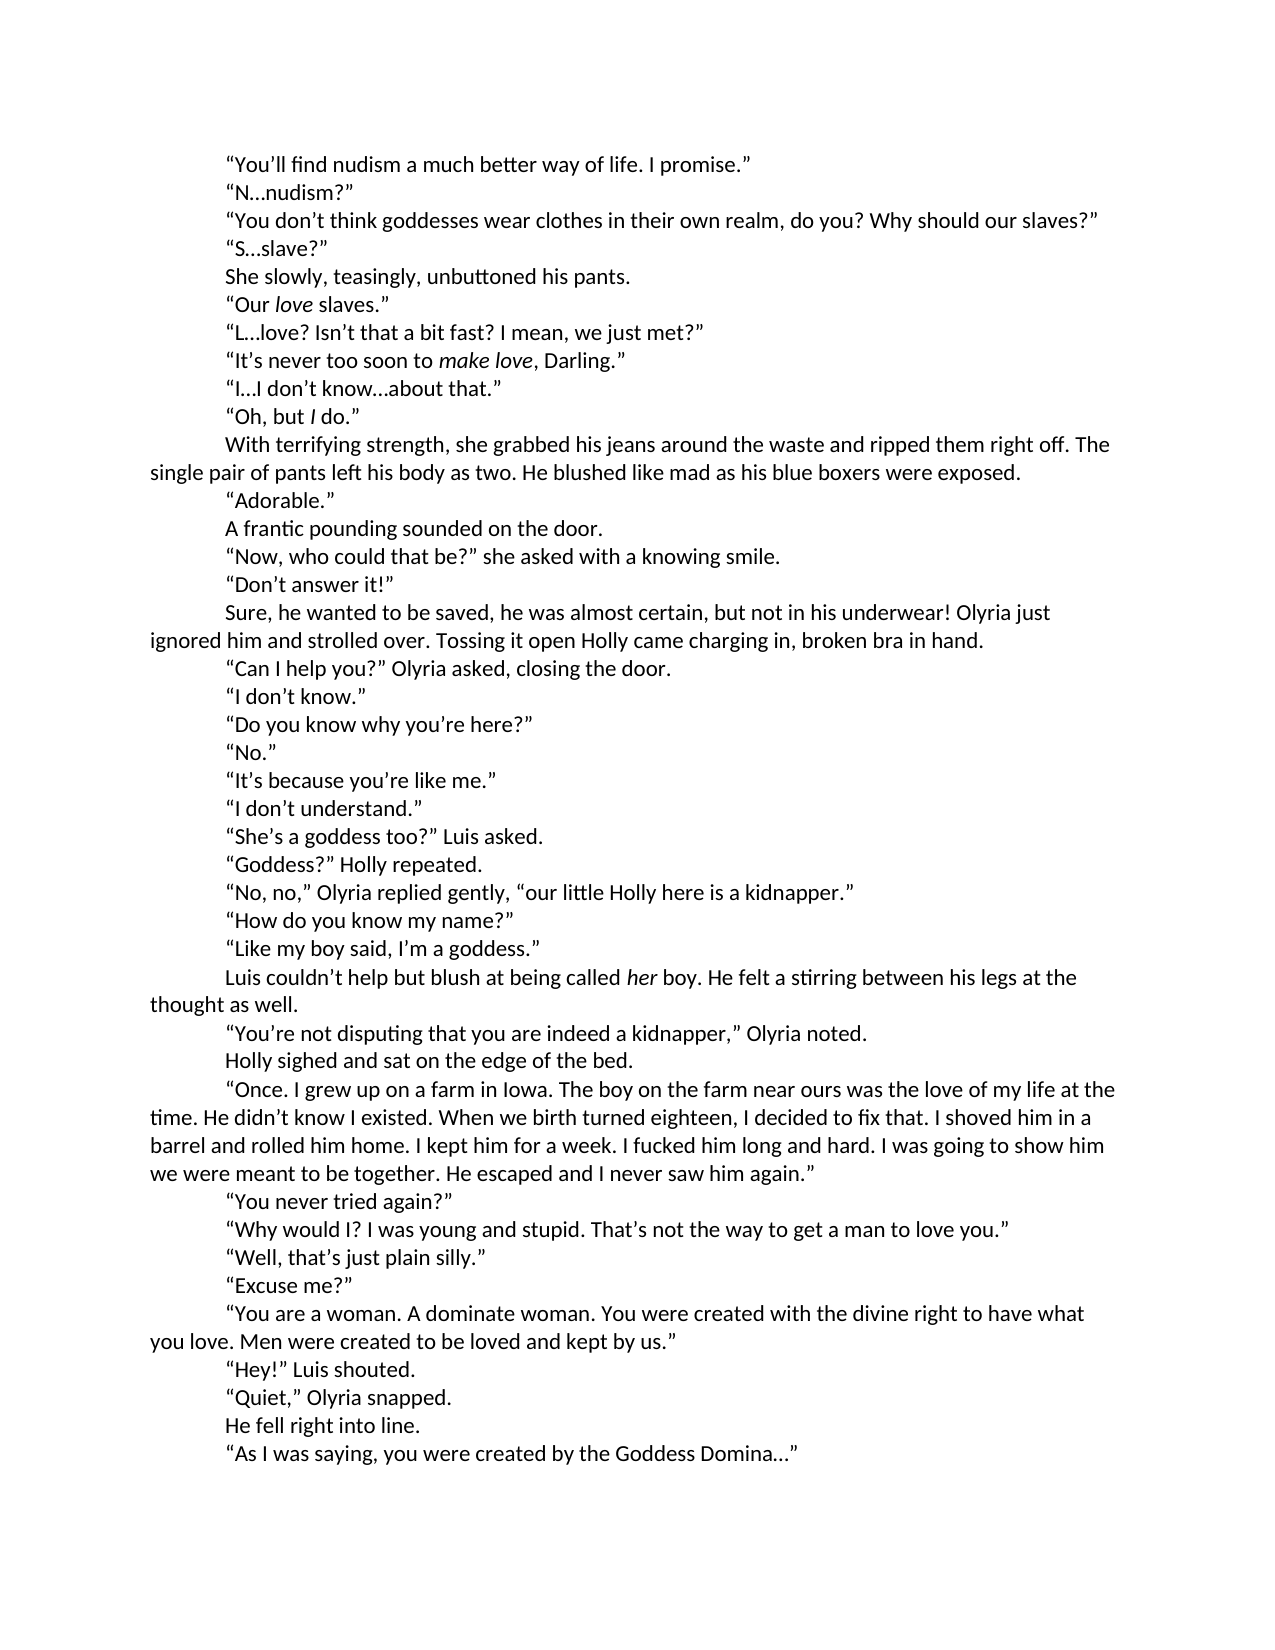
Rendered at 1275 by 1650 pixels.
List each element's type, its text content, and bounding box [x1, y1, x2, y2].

text “Now, who could that be?” she asked with a knowing smile. [150, 542, 1125, 570]
text “How do you know my name?” [150, 907, 1125, 934]
text “N…nudism?” [150, 178, 1125, 206]
text “Once. I grew up on a farm in Iowa. The boy on the farm near ours was the love of my life at the time. He didn’t know I existed. When we birth turned eighteen, I decided to fix that. I shoved him in a barrel and rolled him home. I kept him for a week. I fucked him long and hard. I was going to show him we were meant to be together. He escaped and I never saw him again.” [150, 1075, 1125, 1187]
text “Can I help you?” Olyria asked, closing the door. [150, 654, 1125, 682]
text “Excuse me?” [150, 1271, 1125, 1299]
text “She’s a goddess too?” Luis asked. [150, 822, 1125, 851]
text “I don’t know.” [150, 682, 1125, 710]
text “I don’t understand.” [150, 794, 1125, 822]
text “L…love? Isn’t that a bit fast? I mean, we just met?” [150, 318, 1125, 346]
text “Quiet,” Olyria snapped. [150, 1383, 1125, 1411]
text “Do you know why you’re here?” [150, 710, 1125, 738]
text “It’s never too soon to make love, Darling.” [150, 346, 1125, 374]
text “You are a woman. A dominate woman. You were created with the divine right to have what you love. Men were created to be loved and kept by us.” [150, 1299, 1125, 1355]
text “Oh, but I do.” [150, 402, 1125, 430]
text She slowly, teasingly, unbuttoned his pants. [150, 262, 1125, 290]
text Sure, he wanted to be saved, he was almost certain, but not in his underwear! Olyria just ignored him and strolled over. Tossing it open Holly came charging in, broken bra in hand. [150, 598, 1125, 654]
text “Adorable.” [150, 486, 1125, 514]
text “S…slave?” [150, 234, 1125, 262]
text With terrifying strength, she grabbed his jeans around the waste and ripped them right off. The single pair of pants left his body as two. He blushed like mad as his blue boxers were exposed. [150, 430, 1125, 486]
text Holly sighed and sat on the edge of the bed. [150, 1047, 1125, 1075]
text “I…I don’t know…about that.” [150, 374, 1125, 402]
text A frantic pounding sounded on the door. [150, 514, 1125, 542]
text “You don’t think goddesses wear clothes in their own realm, do you? Why should our slaves?” [150, 206, 1125, 234]
text “Why would I? I was young and stupid. That’s not the way to get a man to love you.” [150, 1215, 1125, 1243]
text “Like my boy said, I’m a goddess.” [150, 934, 1125, 963]
text “Our love slaves.” [150, 290, 1125, 318]
text Luis couldn’t help but blush at being called her boy. He felt a stirring between his legs at the thought as well. [150, 963, 1125, 1019]
text “No.” [150, 738, 1125, 766]
text “Well, that’s just plain silly.” [150, 1243, 1125, 1271]
text “You never tried again?” [150, 1187, 1125, 1215]
text “You’ll find nudism a much better way of life. I promise.” [150, 150, 1125, 178]
text “Goddess?” Holly repeated. [150, 851, 1125, 878]
text “You’re not disputing that you are indeed a kidnapper,” Olyria noted. [150, 1019, 1125, 1047]
text He fell right into line. [150, 1411, 1125, 1439]
text “It’s because you’re like me.” [150, 766, 1125, 794]
text “Don’t answer it!” [150, 570, 1125, 598]
text “No, no,” Olyria replied gently, “our little Holly here is a kidnapper.” [150, 878, 1125, 907]
text “As I was saying, you were created by the Goddess Domina…” [150, 1439, 1125, 1467]
text “Hey!” Luis shouted. [150, 1355, 1125, 1383]
